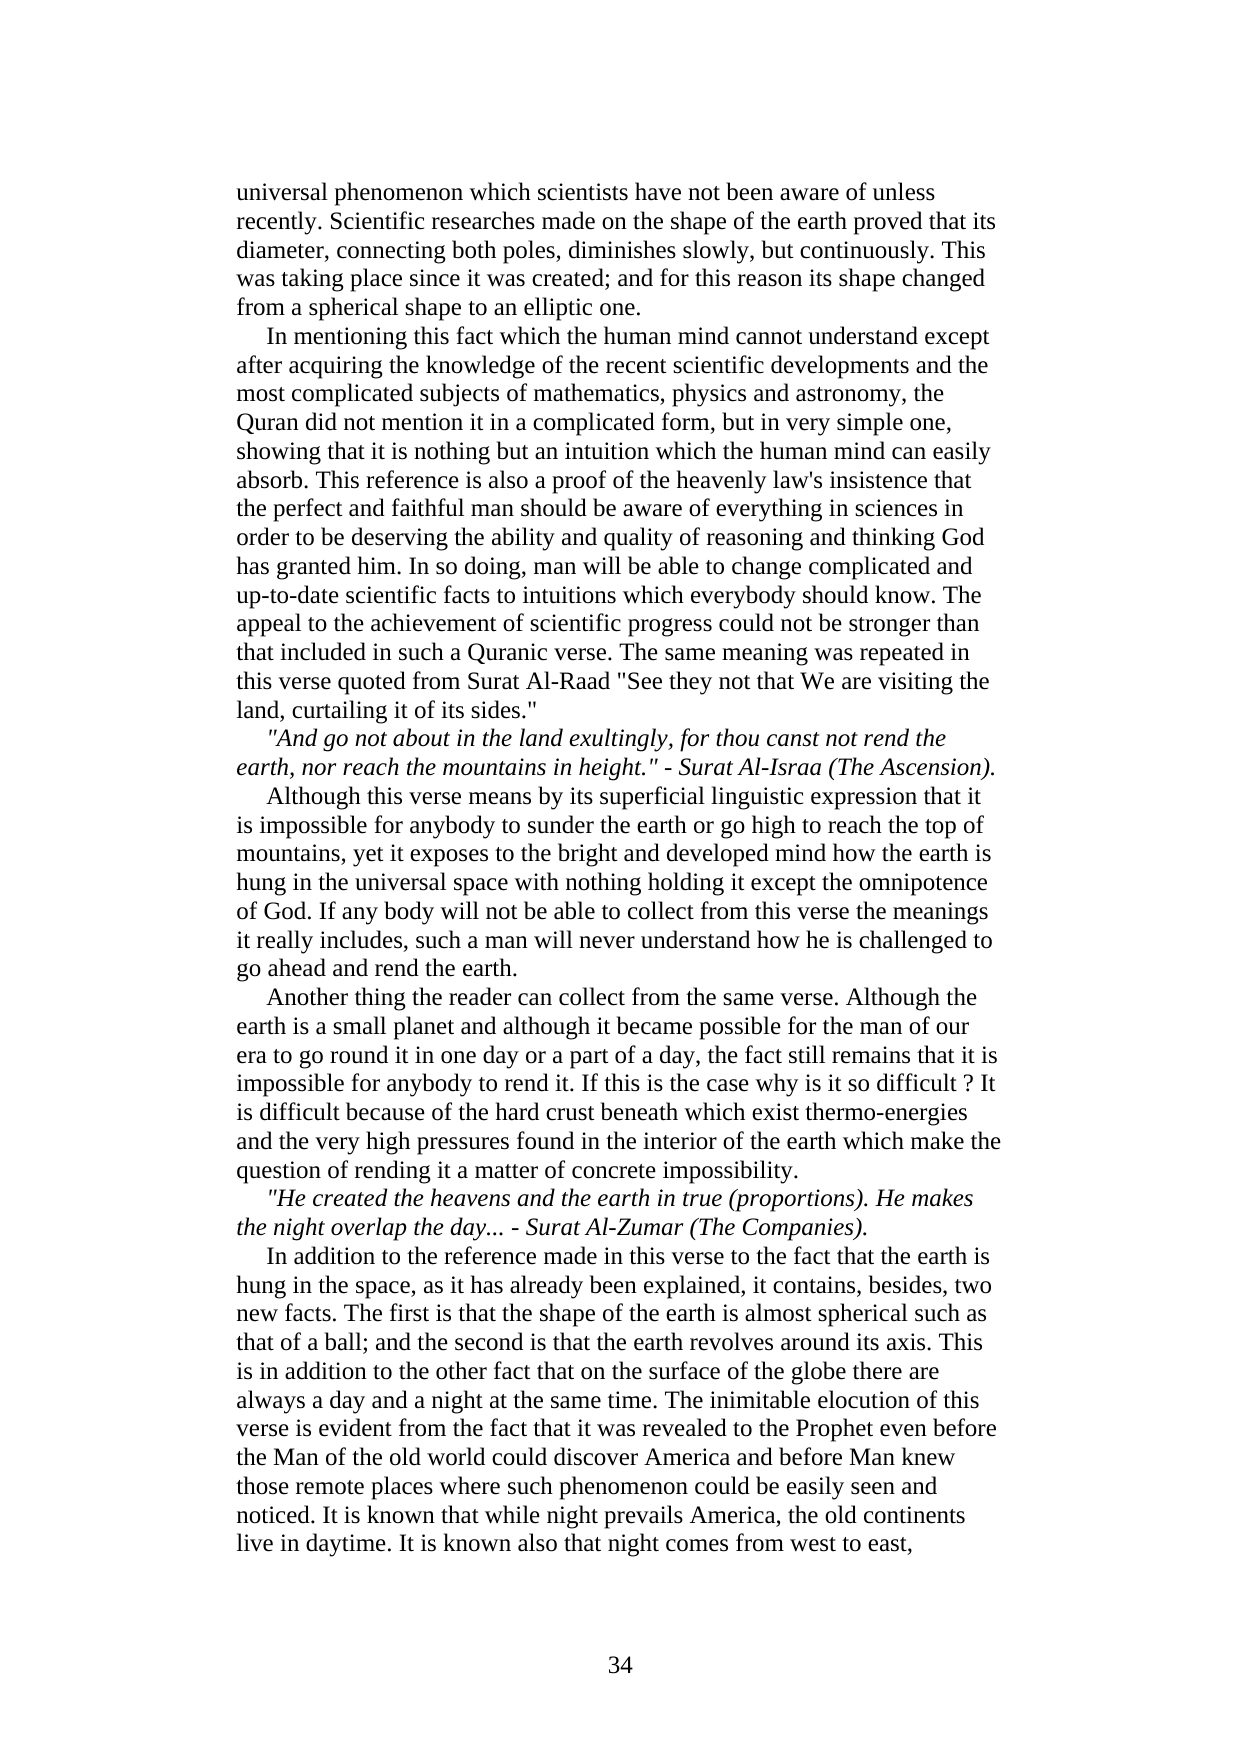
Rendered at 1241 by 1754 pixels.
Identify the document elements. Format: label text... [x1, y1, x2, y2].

text Although this verse means by its superficial linguistic expression that it is impossible for anybody to sunder the earth or go high to reach the top of mountains, yet it exposes to the bright and developed mind how the earth is hung in the universal space with nothing holding it except the omnipotence of God. If any body will not be able to collect from this verse the meanings it really includes, such a man will never understand how he is challenged to go ahead and rend the earth. [236, 781, 1004, 982]
text "And go not about in the land exultingly, for thou canst not rend the earth, nor reach the mountains in height." - Surat Al-Israa (The Ascension). [236, 723, 1004, 781]
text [236, 177, 1004, 321]
text "He created the heavens and the earth in true (proportions). He makes the night overlap the day... - Surat Al-Zumar (The Companies). [236, 1183, 1004, 1241]
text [236, 1241, 1004, 1557]
text Another thing the reader can collect from the same verse. Although the earth is a small planet and although it became possible for the man of our era to go round it in one day or a part of a day, the fact still remains that it is impossible for anybody to rend it. If this is the case why is it so difficult ? It is difficult because of the hard crust beneath which exist thermo-energies and the very high pressures found in the interior of the earth which make the question of rending it a matter of concrete impossibility. [236, 982, 1004, 1183]
text In mentioning this fact which the human mind cannot understand except after acquiring the knowledge of the recent scientific developments and the most complicated subjects of mathematics, physics and astronomy, the Quran did not mention it in a complicated form, but in very simple one, showing that it is nothing but an intuition which the human mind can easily absorb. This reference is also a proof of the heavenly law's insistence that the perfect and faithful man should be aware of everything in sciences in order to be deserving the ability and quality of reasoning and thinking God has granted him. In so doing, man will be able to change complicated and up-to-date scientific facts to intuitions which everybody should know. The appeal to the achievement of scientific progress could not be stronger than that included in such a Quranic verse. The same meaning was repeated in this verse quoted from Surat Al-Raad "See they not that We are visiting the land, curtailing it of its sides." [236, 321, 1004, 723]
